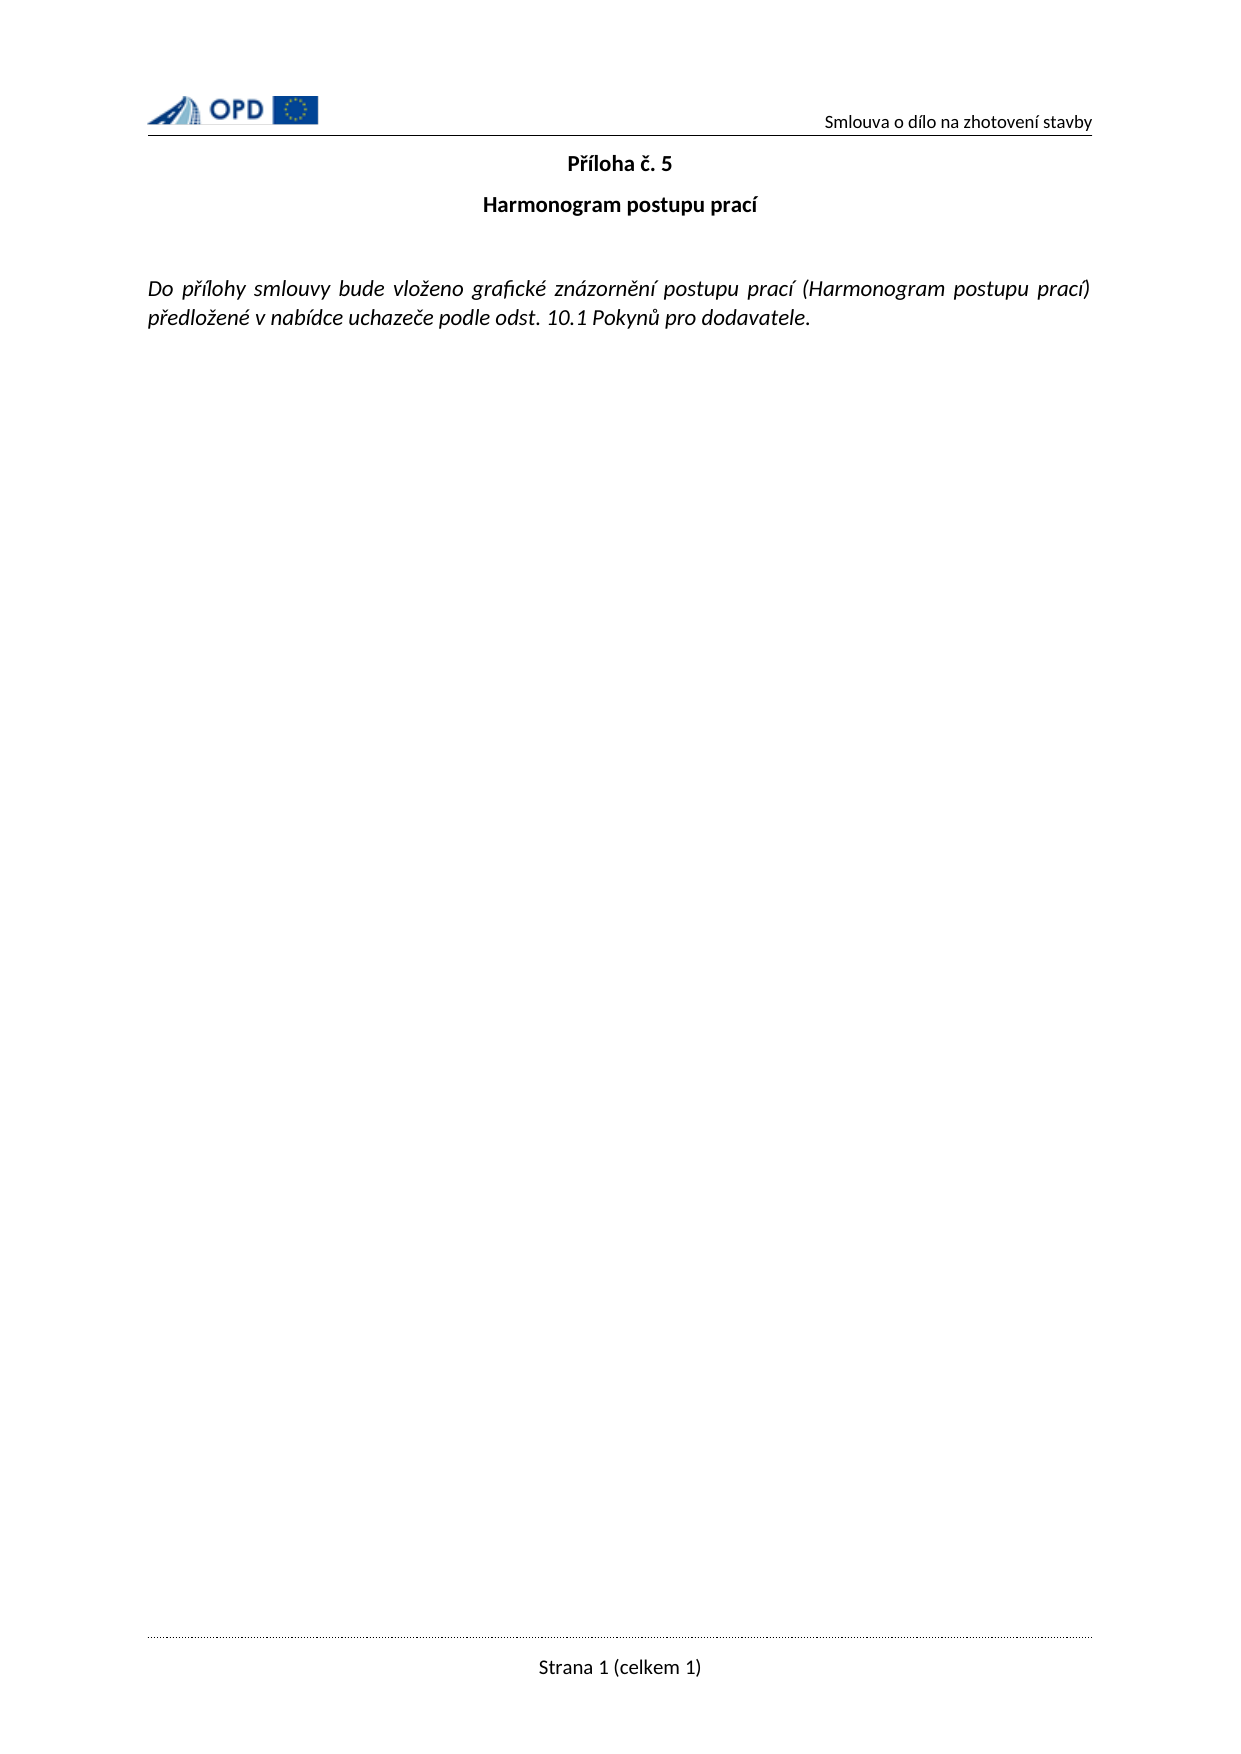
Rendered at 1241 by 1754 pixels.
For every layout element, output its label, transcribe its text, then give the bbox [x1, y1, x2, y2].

text Příloha č. 5 [148, 148, 1092, 177]
text Harmonogram postupu prací [148, 189, 1092, 218]
text Do přílohy smlouvy bude vloženo grafické znázornění postupu prací (Harmonogram postupu prací) předložené v nabídce uchazeče podle odst. 10.1 Pokynů pro dodavatele. [148, 273, 1092, 331]
picture [147, 96, 320, 128]
